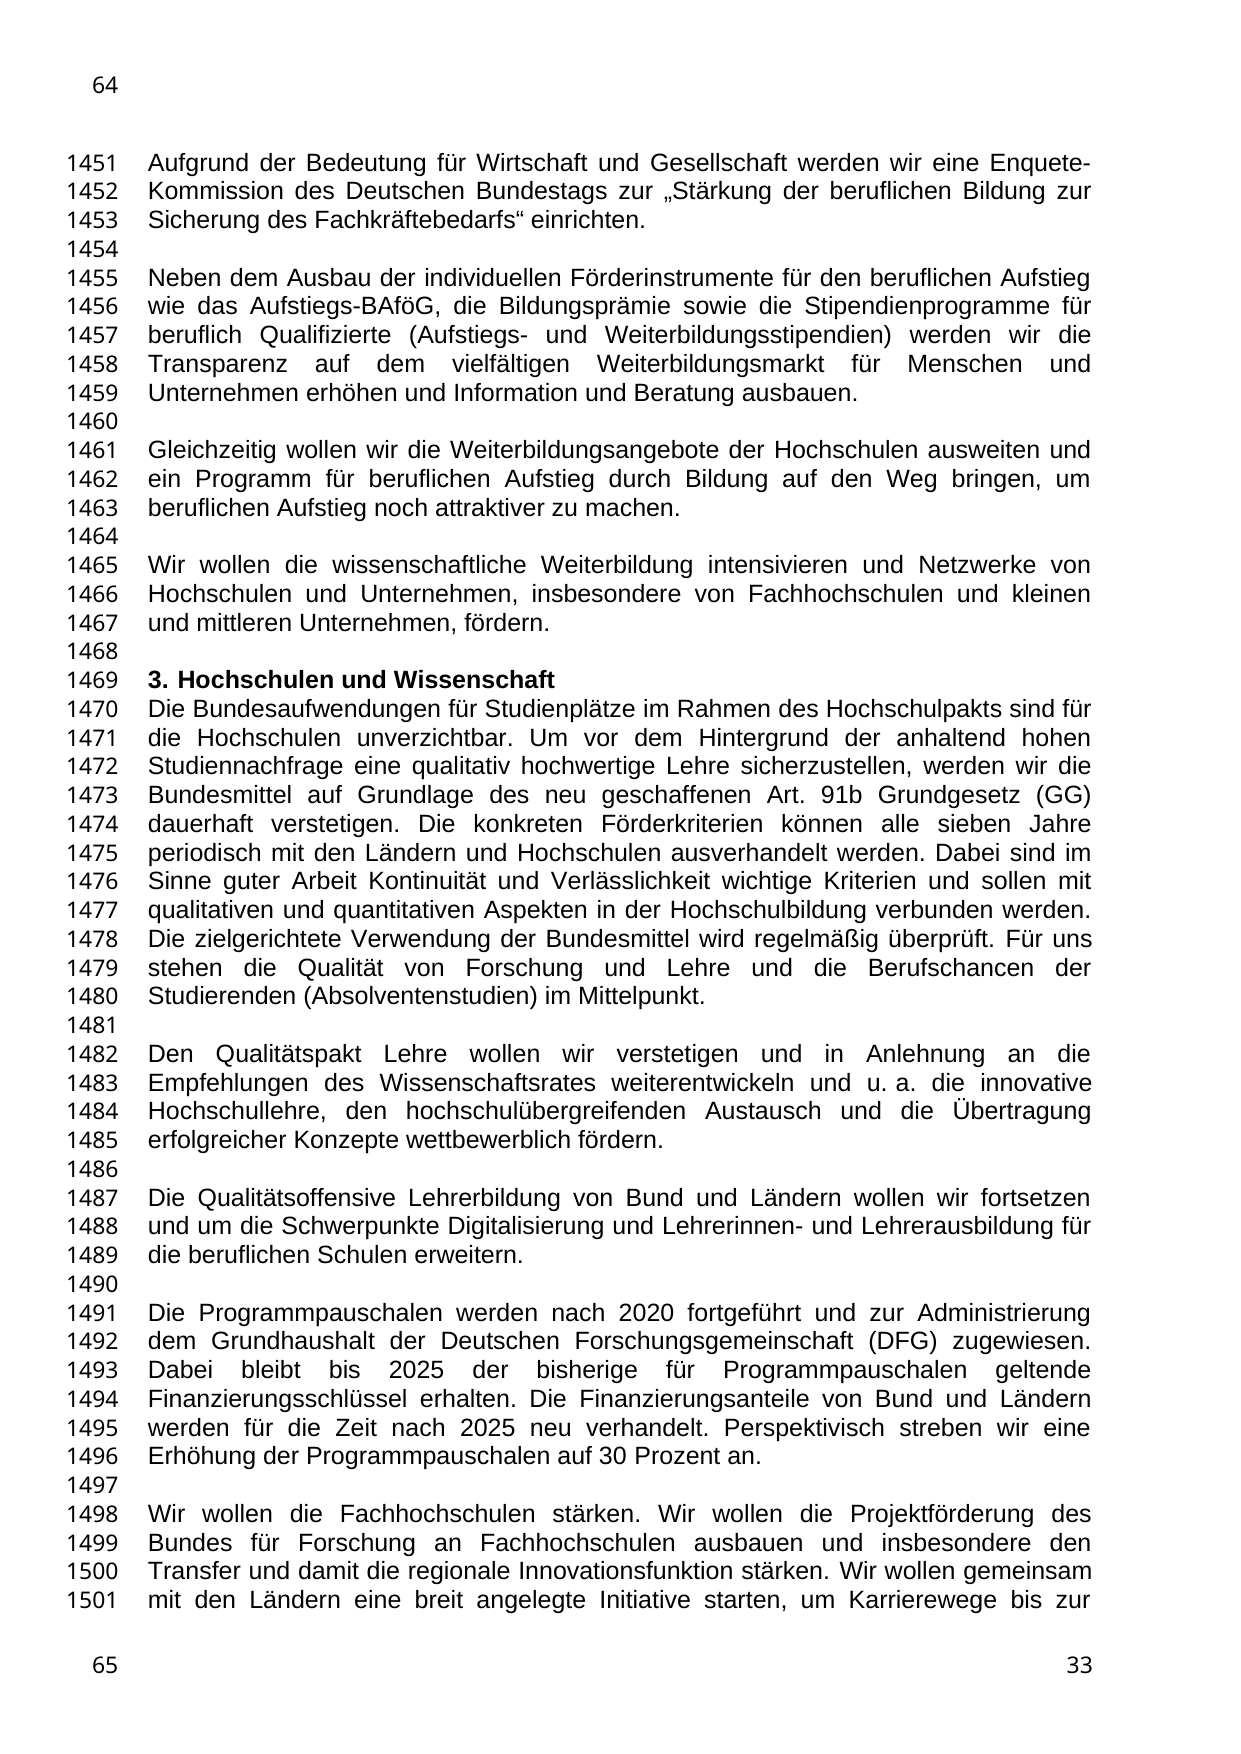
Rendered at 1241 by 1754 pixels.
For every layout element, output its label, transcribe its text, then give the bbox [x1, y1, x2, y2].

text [148, 1499, 1093, 1614]
text Wir wollen die wissenschaftliche Weiterbildung intensivieren und Netzwerke von Hochschulen und Unternehmen, insbesondere von Fachhochschulen und kleinen und mittleren Unternehmen, fördern. [148, 550, 1093, 636]
text Gleichzeitig wollen wir die Weiterbildungsangebote der Hochschulen ausweiten und ein Programm für beruflichen Aufstieg durch Bildung auf den Weg bringen, um beruflichen Aufstieg noch attraktiver zu machen. [148, 435, 1093, 521]
text Neben dem Ausbau der individuellen Förderinstrumente für den beruflichen Aufstieg wie das Aufstiegs-BAföG, die Bildungsprämie sowie die Stipendienprogramme für beruflich Qualifizierte (Aufstiegs- und Weiterbildungsstipendien) werden wir die Transparenz auf dem vielfältigen Weiterbildungsmarkt für Menschen und Unternehmen erhöhen und Information und Beratung ausbauen. [148, 263, 1093, 406]
subtitle Hochschulen und Wissenschaft [148, 665, 1093, 694]
text Aufgrund der Bedeutung für Wirtschaft und Gesellschaft werden wir eine Enquete-Kommission des Deutschen Bundestags zur „Stärkung der beruflichen Bildung zur Sicherung des Fachkräftebedarfs“ einrichten. [148, 148, 1093, 234]
text Den Qualitätspakt Lehre wollen wir verstetigen und in Anlehnung an die Empfehlungen des Wissenschaftsrates weiterentwickeln und u. a. die innovative Hochschullehre, den hochschulübergreifenden Austausch und die Übertragung erfolgreicher Konzepte wettbewerblich fördern. [148, 1039, 1093, 1154]
text Die Qualitätsoffensive Lehrerbildung von Bund und Ländern wollen wir fortsetzen und um die Schwerpunkte Digitalisierung und Lehrerinnen- und Lehrerausbildung für die beruflichen Schulen erweitern. [148, 1183, 1093, 1269]
text Die Bundesaufwendungen für Studienplätze im Rahmen des Hochschulpakts sind für die Hochschulen unverzichtbar. Um vor dem Hintergrund der anhaltend hohen Studiennachfrage eine qualitativ hochwertige Lehre sicherzustellen, werden wir die Bundesmittel auf Grundlage des neu geschaffenen Art. 91b Grundgesetz (GG) dauerhaft verstetigen. Die konkreten Förderkriterien können alle sieben Jahre periodisch mit den Ländern und Hochschulen ausverhandelt werden. Dabei sind im Sinne guter Arbeit Kontinuität und Verlässlichkeit wichtige Kriterien und sollen mit qualitativen und quantitativen Aspekten in der Hochschulbildung verbunden werden. Die zielgerichtete Verwendung der Bundesmittel wird regelmäßig überprüft. Für uns stehen die Qualität von Forschung und Lehre und die Berufschancen der Studierenden (Absolventenstudien) im Mittelpunkt. [148, 694, 1093, 1010]
text Die Programmpauschalen werden nach 2020 fortgeführt und zur Administrierung dem Grundhaushalt der Deutschen Forschungsgemeinschaft (DFG) zugewiesen. Dabei bleibt bis 2025 der bisherige für Programmpauschalen geltende Finanzierungsschlüssel erhalten. Die Finanzierungsanteile von Bund und Ländern werden für die Zeit nach 2025 neu verhandelt. Perspektivisch streben wir eine Erhöhung der Programmpauschalen auf 30 Prozent an. [148, 1298, 1093, 1470]
